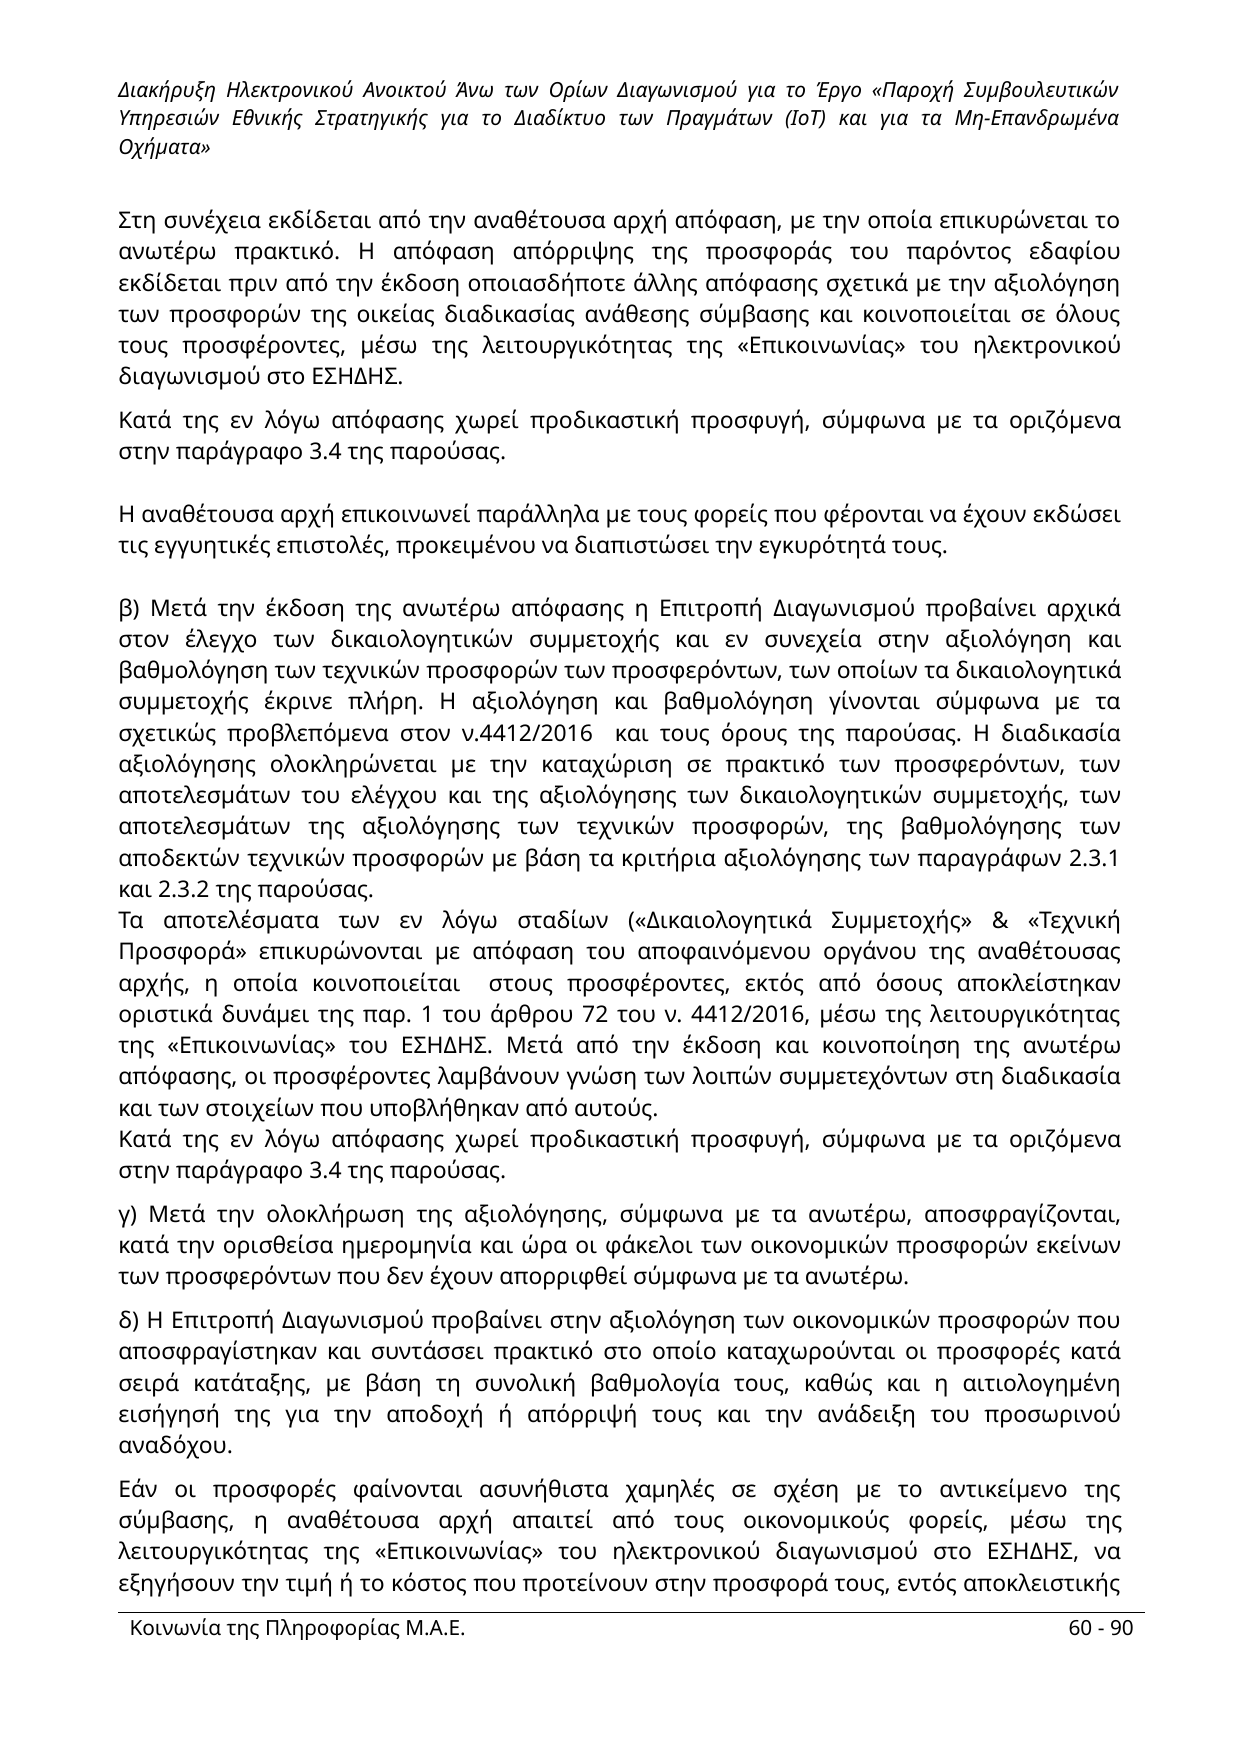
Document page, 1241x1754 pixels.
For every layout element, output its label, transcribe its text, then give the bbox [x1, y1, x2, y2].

text Τα αποτελέσματα των εν λόγω σταδίων («Δικαιολογητικά Συμμετοχής» & «Τεχνική Προσφορά» επικυρώνονται με απόφαση του αποφαινόμενου οργάνου της αναθέτουσας αρχής, η οποία κοινοποιείται στους προσφέροντες, εκτός από όσους αποκλείστηκαν οριστικά δυνάμει της παρ. 1 του άρθρου 72 του ν. 4412/2016, μέσω της λειτουργικότητας της «Επικοινωνίας» του ΕΣΗΔΗΣ. Μετά από την έκδοση και κοινοποίηση της ανωτέρω απόφασης, οι προσφέροντες λαμβάνουν γνώση των λοιπών συμμετεχόντων στη διαδικασία και των στοιχείων που υποβλήθηκαν από αυτούς. [118, 904, 1122, 1123]
text γ) Μετά την ολοκλήρωση της αξιολόγησης, σύμφωνα με τα ανωτέρω, αποσφραγίζονται, κατά την ορισθείσα ημερομηνία και ώρα οι φάκελοι των οικονομικών προσφορών εκείνων των προσφερόντων που δεν έχουν απορριφθεί σύμφωνα με τα ανωτέρω. [118, 1198, 1122, 1292]
text β) Μετά την έκδοση της ανωτέρω απόφασης η Επιτροπή Διαγωνισμού προβαίνει αρχικά στον έλεγχο των δικαιολογητικών συμμετοχής και εν συνεχεία στην αξιολόγηση και βαθμολόγηση των τεχνικών προσφορών των προσφερόντων, των οποίων τα δικαιολογητικά συμμετοχής έκρινε πλήρη. Η αξιολόγηση και βαθμολόγηση γίνονται σύμφωνα με τα σχετικώς προβλεπόμενα στον ν.4412/2016 και τους όρους της παρούσας. Η διαδικασία αξιολόγησης ολοκληρώνεται με την καταχώριση σε πρακτικό των προσφερόντων, των αποτελεσμάτων του ελέγχου και της αξιολόγησης των δικαιολογητικών συμμετοχής, των αποτελεσμάτων της αξιολόγησης των τεχνικών προσφορών, της βαθμολόγησης των αποδεκτών τεχνικών προσφορών με βάση τα κριτήρια αξιολόγησης των παραγράφων 2.3.1 και 2.3.2 της παρούσας. [118, 592, 1122, 904]
text δ) Η Επιτροπή Διαγωνισμού προβαίνει στην αξιολόγηση των οικονομικών προσφορών που αποσφραγίστηκαν και συντάσσει πρακτικό στο οποίο καταχωρούνται οι προσφορές κατά σειρά κατάταξης, με βάση τη συνολική βαθμολογία τους, καθώς και η αιτιολογημένη εισήγησή της για την αποδοχή ή απόρριψή τους και την ανάδειξη του προσωρινού αναδόχου. [118, 1304, 1122, 1460]
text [118, 1473, 1122, 1598]
text Στη συνέχεια εκδίδεται από την αναθέτουσα αρχή απόφαση, με την οποία επικυρώνεται το ανωτέρω πρακτικό. Η απόφαση απόρριψης της προσφοράς του παρόντος εδαφίου εκδίδεται πριν από την έκδοση οποιασδήποτε άλλης απόφασης σχετικά με την αξιολόγηση των προσφορών της οικείας διαδικασίας ανάθεσης σύμβασης και κοινοποιείται σε όλους τους προσφέροντες, μέσω της λειτουργικότητας της «Επικοινωνίας» του ηλεκτρονικού διαγωνισμού στο ΕΣΗΔΗΣ. [118, 204, 1122, 392]
text Η αναθέτουσα αρχή επικοινωνεί παράλληλα με τους φορείς που φέρονται να έχουν εκδώσει τις εγγυητικές επιστολές, προκειμένου να διαπιστώσει την εγκυρότητά τους. [118, 498, 1122, 560]
text Κατά της εν λόγω απόφασης χωρεί προδικαστική προσφυγή, σύμφωνα με τα οριζόμενα στην παράγραφο 3.4 της παρούσας. [118, 1123, 1122, 1185]
text Κατά της εν λόγω απόφασης χωρεί προδικαστική προσφυγή, σύμφωνα με τα οριζόμενα στην παράγραφο 3.4 της παρούσας. [118, 404, 1122, 467]
